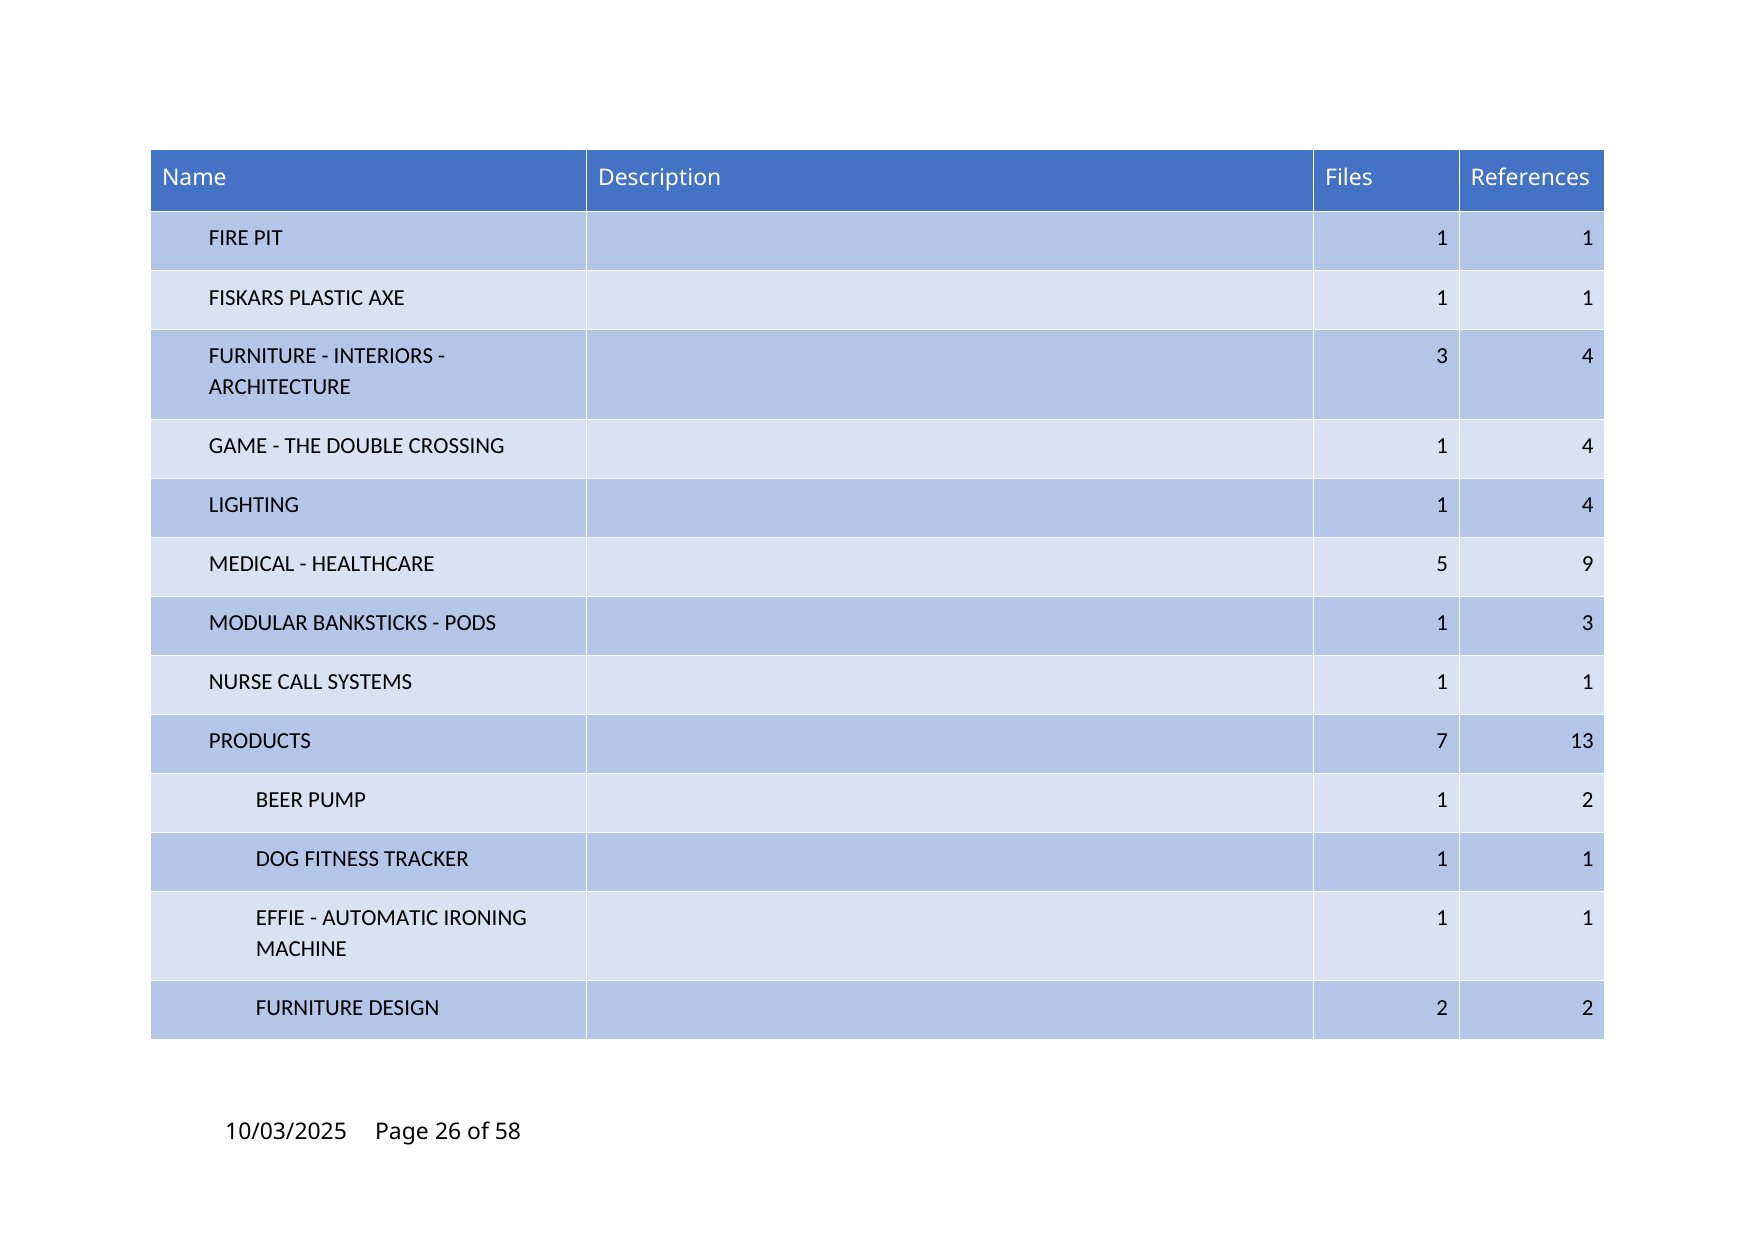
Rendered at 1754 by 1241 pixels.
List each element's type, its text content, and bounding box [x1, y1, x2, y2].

table_cell 1 [1314, 597, 1459, 655]
table_cell DOG FITNESS TRACKER [151, 833, 586, 891]
table_cell MEDICAL - HEALTHCARE [151, 538, 586, 596]
table_cell 1 [1314, 271, 1459, 329]
table_cell 9 [1460, 538, 1604, 596]
table_cell 4 [1460, 420, 1604, 478]
table_header Name [151, 150, 586, 211]
table_cell 1 [1314, 212, 1459, 270]
table_cell EFFIE - AUTOMATIC IRONING MACHINE [151, 892, 586, 980]
table_cell [587, 774, 1313, 832]
table_header Files [1314, 150, 1459, 211]
table_header Description [587, 150, 1313, 211]
table_cell [587, 271, 1313, 329]
table_cell 5 [1314, 538, 1459, 596]
table_cell 3 [1460, 597, 1604, 655]
table_cell [587, 479, 1313, 537]
table_cell 1 [1314, 774, 1459, 832]
table_cell [587, 538, 1313, 596]
table_cell NURSE CALL SYSTEMS [151, 656, 586, 714]
table_cell GAME - THE DOUBLE CROSSING [151, 420, 586, 478]
table_cell 1 [1460, 833, 1604, 891]
table_cell FIRE PIT [151, 212, 586, 270]
table_cell [587, 212, 1313, 270]
table_cell [587, 892, 1313, 980]
table_cell MODULAR BANKSTICKS - PODS [151, 597, 586, 655]
table_cell [587, 715, 1313, 773]
table_cell 1 [1314, 892, 1459, 980]
table_cell 1 [1314, 420, 1459, 478]
table_cell BEER PUMP [151, 774, 586, 832]
table_cell 2 [1460, 774, 1604, 832]
table_cell 2 [1314, 981, 1459, 1039]
table_cell [587, 420, 1313, 478]
table_cell LIGHTING [151, 479, 586, 537]
table_cell 1 [1460, 656, 1604, 714]
table_cell 1 [1314, 479, 1459, 537]
table_cell [587, 656, 1313, 714]
table_cell PRODUCTS [151, 715, 586, 773]
table_cell [587, 833, 1313, 891]
table_cell FISKARS PLASTIC AXE [151, 271, 586, 329]
table_cell 2 [1460, 981, 1604, 1039]
table_cell 1 [1460, 271, 1604, 329]
table_cell 3 [1314, 330, 1459, 419]
table_cell 1 [1460, 892, 1604, 980]
table_cell [587, 981, 1313, 1039]
table_header References [1460, 150, 1604, 211]
table_cell FURNITURE - INTERIORS - ARCHITECTURE [151, 330, 586, 419]
table_cell [587, 597, 1313, 655]
table_cell 1 [1314, 833, 1459, 891]
table_cell 4 [1460, 330, 1604, 419]
table_cell 7 [1314, 715, 1459, 773]
table_cell FURNITURE DESIGN [151, 981, 586, 1039]
table_cell 4 [1460, 479, 1604, 537]
table_cell [587, 330, 1313, 419]
table_cell 13 [1460, 715, 1604, 773]
table_cell 1 [1460, 212, 1604, 270]
table_cell 1 [1314, 656, 1459, 714]
